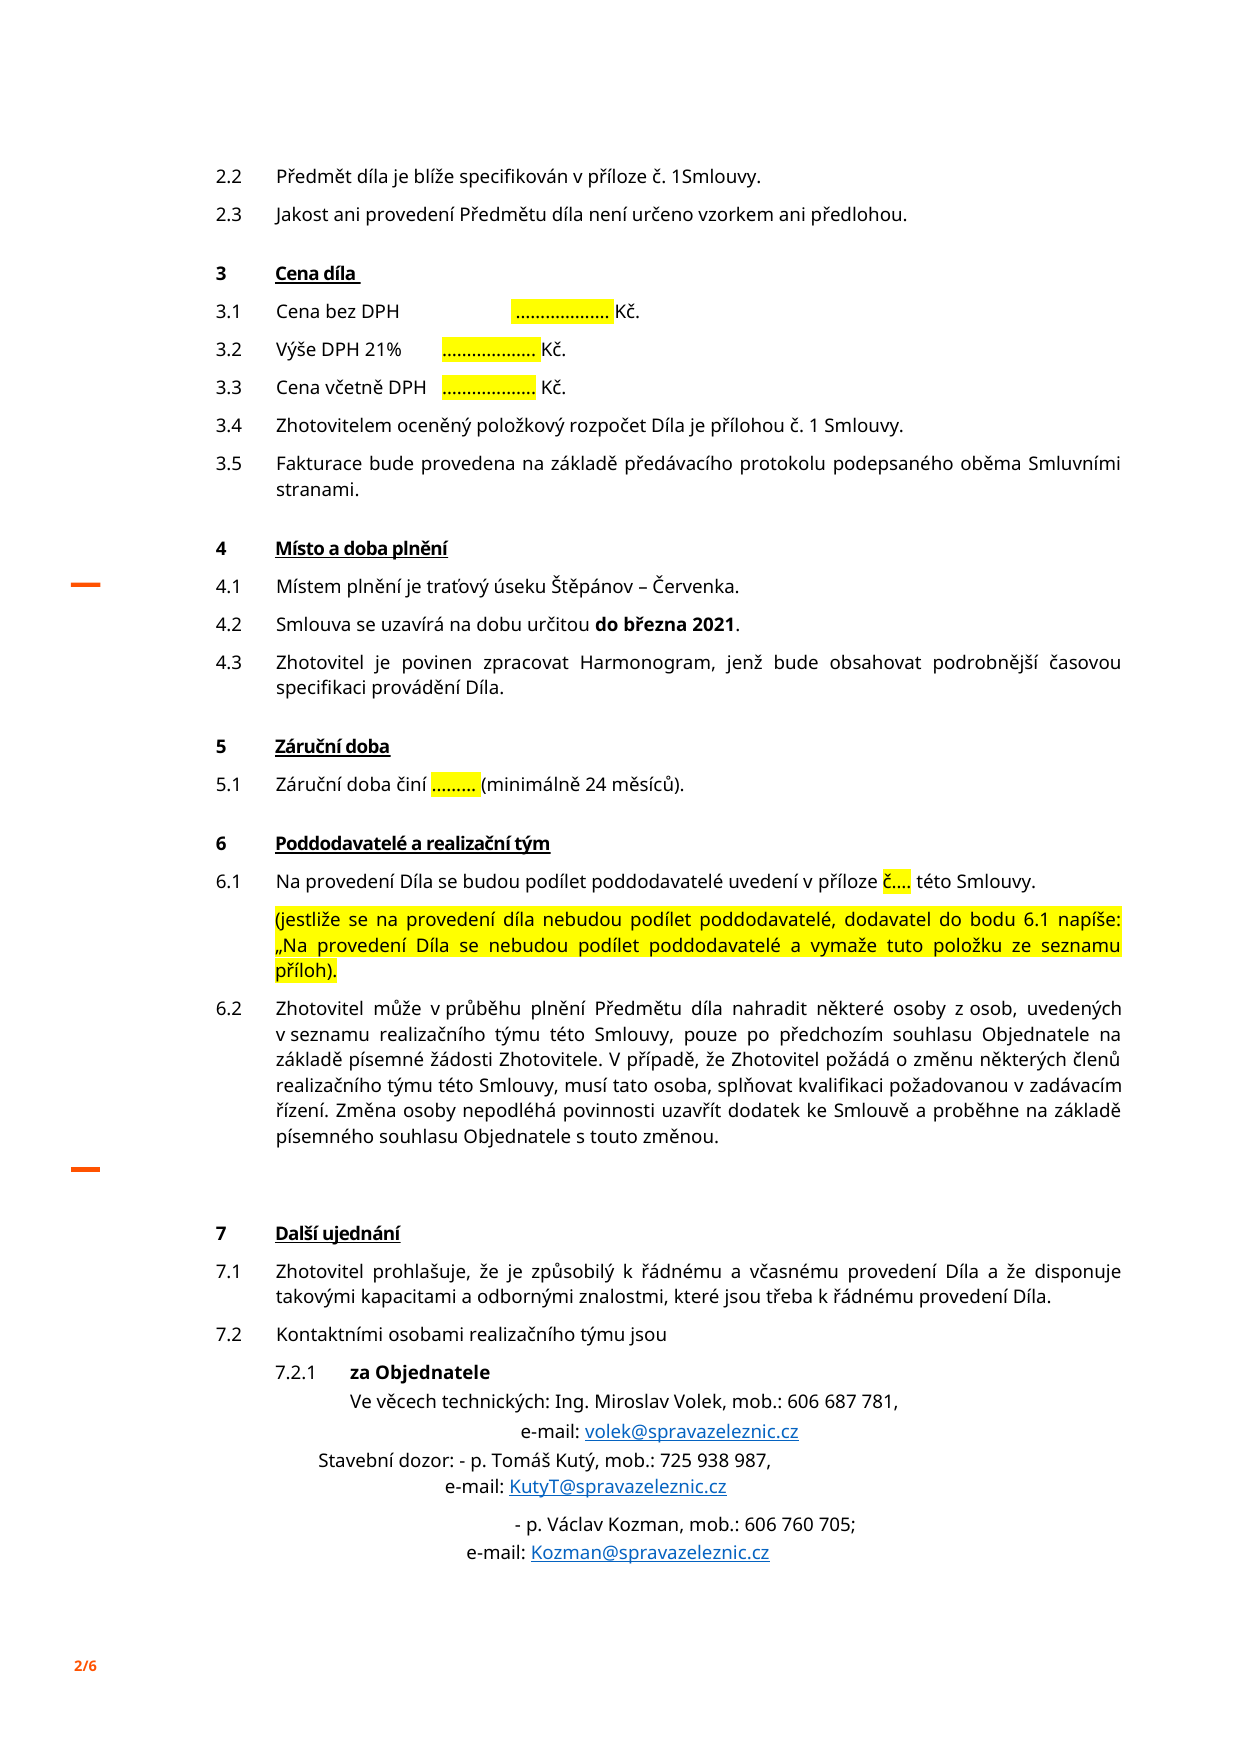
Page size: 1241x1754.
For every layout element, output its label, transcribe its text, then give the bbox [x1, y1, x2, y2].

subtitle Zhotovitelem oceněný položkový rozpočet Díla je přílohou č. 1 Smlouvy. [216, 413, 1122, 438]
subtitle Na provedení Díla se budou podílet poddodavatelé uvedení v příloze č…. této Smlouvy. [216, 868, 1122, 894]
subtitle za Objednatele [275, 1359, 1122, 1385]
text (jestliže se na provedení díla nebudou podílet poddodavatelé, dodavatel do bodu 6.1 napíše: „Na provedení Díla se nebudou podílet poddodavatelé a vymaže tuto položku ze seznamu příloh). [275, 957, 1122, 983]
subtitle Záruční doba činí ……… (minimálně 24 měsíců). [216, 772, 431, 797]
subtitle Cena včetně DPH ………………. Kč. [536, 375, 1122, 400]
text Stavební dozor: - p. Tomáš Kutý, mob.: 725 938 987, e-mail: KutyT@spravazeleznic.cz [216, 1447, 1122, 1498]
subtitle Předmět díla je blíže specifikován v příloze č. 1Smlouvy. [216, 164, 1122, 189]
subtitle Cena díla [216, 261, 1122, 286]
subtitle Ve věcech technických: Ing. Miroslav Volek, mob.: 606 687 781, e-mail: volek@spravazeleznic.cz [350, 1389, 1122, 1444]
subtitle Záruční doba činí ……… (minimálně 24 měsíců). [481, 772, 1122, 797]
subtitle Zhotovitel může v průběhu plnění Předmětu díla nahradit některé osoby z osob, uvedených v seznamu realizačního týmu této Smlouvy, pouze po předchozím souhlasu Objednatele na základě písemné žádosti Zhotovitele. V případě, že Zhotovitel požádá o změnu některých členů realizačního týmu této Smlouvy, musí tato osoba, splňovat kvalifikaci požadovanou v zadávacím řízení. Změna osoby nepodléhá povinnosti uzavřít dodatek ke Smlouvě a proběhne na základě písemného souhlasu Objednatele s touto změnou. [216, 996, 1122, 1149]
subtitle Výše DPH 21% ………………. Kč. [216, 337, 442, 362]
subtitle Zhotovitel je povinen zpracovat Harmonogram, jenž bude obsahovat podrobnější časovou specifikaci provádění Díla. [216, 649, 1122, 700]
subtitle Místo a doba plnění [216, 535, 1122, 561]
subtitle Poddodavatelé a realizační tým [216, 830, 1122, 856]
subtitle Kontaktními osobami realizačního týmu jsou [216, 1322, 1122, 1347]
subtitle Smlouva se uzavírá na dobu určitou do března 2021. [216, 611, 1122, 637]
subtitle Fakturace bude provedena na základě předávacího protokolu podepsaného oběma Smluvními stranami. [216, 451, 1122, 502]
subtitle Jakost ani provedení Předmětu díla není určeno vzorkem ani předlohou. [216, 202, 1122, 227]
subtitle Další ujednání [216, 1220, 1122, 1246]
subtitle Zhotovitel prohlašuje, že je způsobilý k řádnému a včasnému provedení Díla a že disponuje takovými kapacitami a odbornými znalostmi, které jsou třeba k řádnému provedení Díla. [216, 1258, 1122, 1309]
subtitle Cena včetně DPH ………………. Kč. [216, 375, 442, 400]
subtitle Cena bez DPH ………………. Kč. [614, 299, 1122, 324]
list p. Václav Kozman, mob.: 606 760 705; e-mail: Kozman@spravazeleznic.cz [291, 1511, 1122, 1564]
subtitle Cena bez DPH ………………. Kč. [216, 299, 511, 324]
subtitle Záruční doba [216, 733, 1122, 759]
subtitle Výše DPH 21% ………………. Kč. [541, 337, 1122, 362]
subtitle Místem plnění je traťový úseku Štěpánov – Červenka. [216, 573, 1122, 599]
